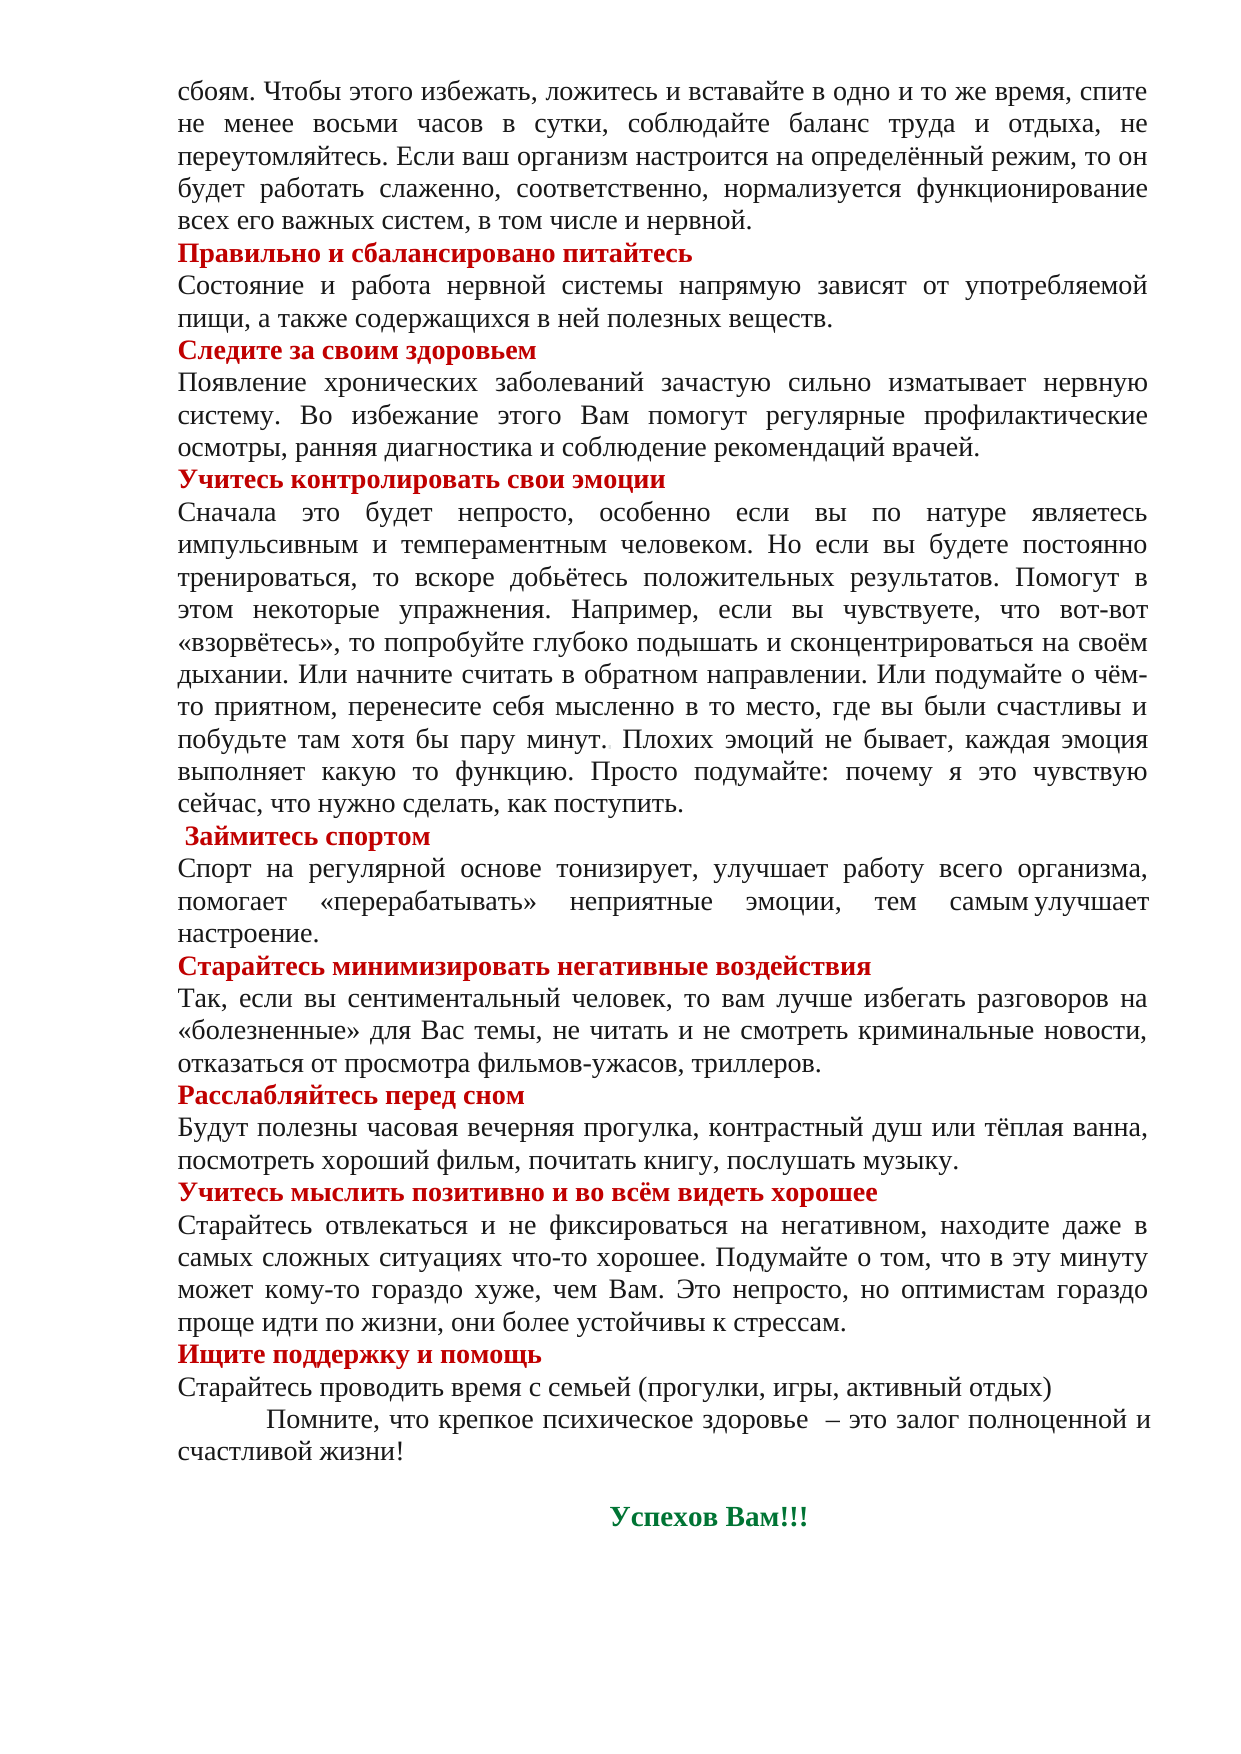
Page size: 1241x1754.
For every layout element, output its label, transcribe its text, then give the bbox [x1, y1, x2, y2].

text Следите за своим здоровьем [177, 333, 1149, 365]
text Ищите поддержку и помощь [177, 1337, 1149, 1370]
text Будут полезны часовая вечерняя прогулка, контрастный душ или тёплая ванна, посмотреть хороший фильм, почитать книгу, послушать музыку. [177, 1111, 1149, 1175]
text Старайтесь отвлекаться и не фиксироваться на негативном, находите даже в самых сложных ситуациях что-то хорошее. Подумайте о том, что в эту минуту может кому-то гораздо хуже, чем Вам. Это непросто, но оптимистам гораздо проще идти по жизни, они более устойчивы к стрессам. [177, 1208, 1149, 1337]
text Старайтесь проводить время с семьей (прогулки, игры, активный отдых) [177, 1370, 1149, 1402]
text Учитесь контролировать свои эмоции [177, 463, 1149, 495]
text Расслабляйтесь перед сном [177, 1078, 1149, 1111]
text Появление хронических заболеваний зачастую сильно изматывает нервную систему. Во избежание этого Вам помогут регулярные профилактические осмотры, ранняя диагностика и соблюдение рекомендаций врачей. [177, 365, 1149, 463]
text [177, 74, 1149, 236]
text Старайтесь минимизировать негативные воздействия [177, 948, 1149, 981]
text Помните, что крепкое психическое здоровье – это залог полноценной и счастливой жизни! [177, 1402, 1152, 1467]
text Займитесь спортом [177, 819, 1149, 851]
text Так, если вы сентиментальный человек, то вам лучше избегать разговоров на «болезненные» для Вас темы, не читать и не смотреть криминальные новости, отказаться от просмотра фильмов-ужасов, триллеров. [177, 981, 1149, 1078]
text Спорт на регулярной основе тонизирует, улучшает работу всего организма, помогает «перерабатывать» неприятные эмоции, тем самым улучшает настроение. [177, 851, 1149, 948]
text Учитесь мыслить позитивно и во всём видеть хорошее [177, 1175, 1149, 1208]
text Правильно и сбалансировано питайтесь [177, 236, 1149, 268]
text Сначала это будет непросто, особенно если вы по натуре являетесь импульсивным и темпераментным человеком. Но если вы будете постоянно тренироваться, то вскоре добьётесь положительных результатов. Помогут в этом некоторые упражнения. Например, если вы чувствуете, что вот-вот «взорвётесь», то попробуйте глубоко подышать и сконцентрироваться на своём дыхании. Или начните считать в обратном направлении. Или подумайте о чём-то приятном, перенесите себя мысленно в то место, где вы были счастливы и побудьте там хотя бы пару минут. Плохих эмоций не бывает, каждая эмоция выполняет какую то функцию. Просто подумайте: почему я это чувствую сейчас, что нужно сделать, как поступить. [177, 495, 1149, 819]
text Состояние и работа нервной системы напрямую зависят от употребляемой пищи, а также содержащихся в ней полезных веществ. [177, 268, 1149, 333]
text Успехов Вам!!! [177, 1499, 1152, 1533]
